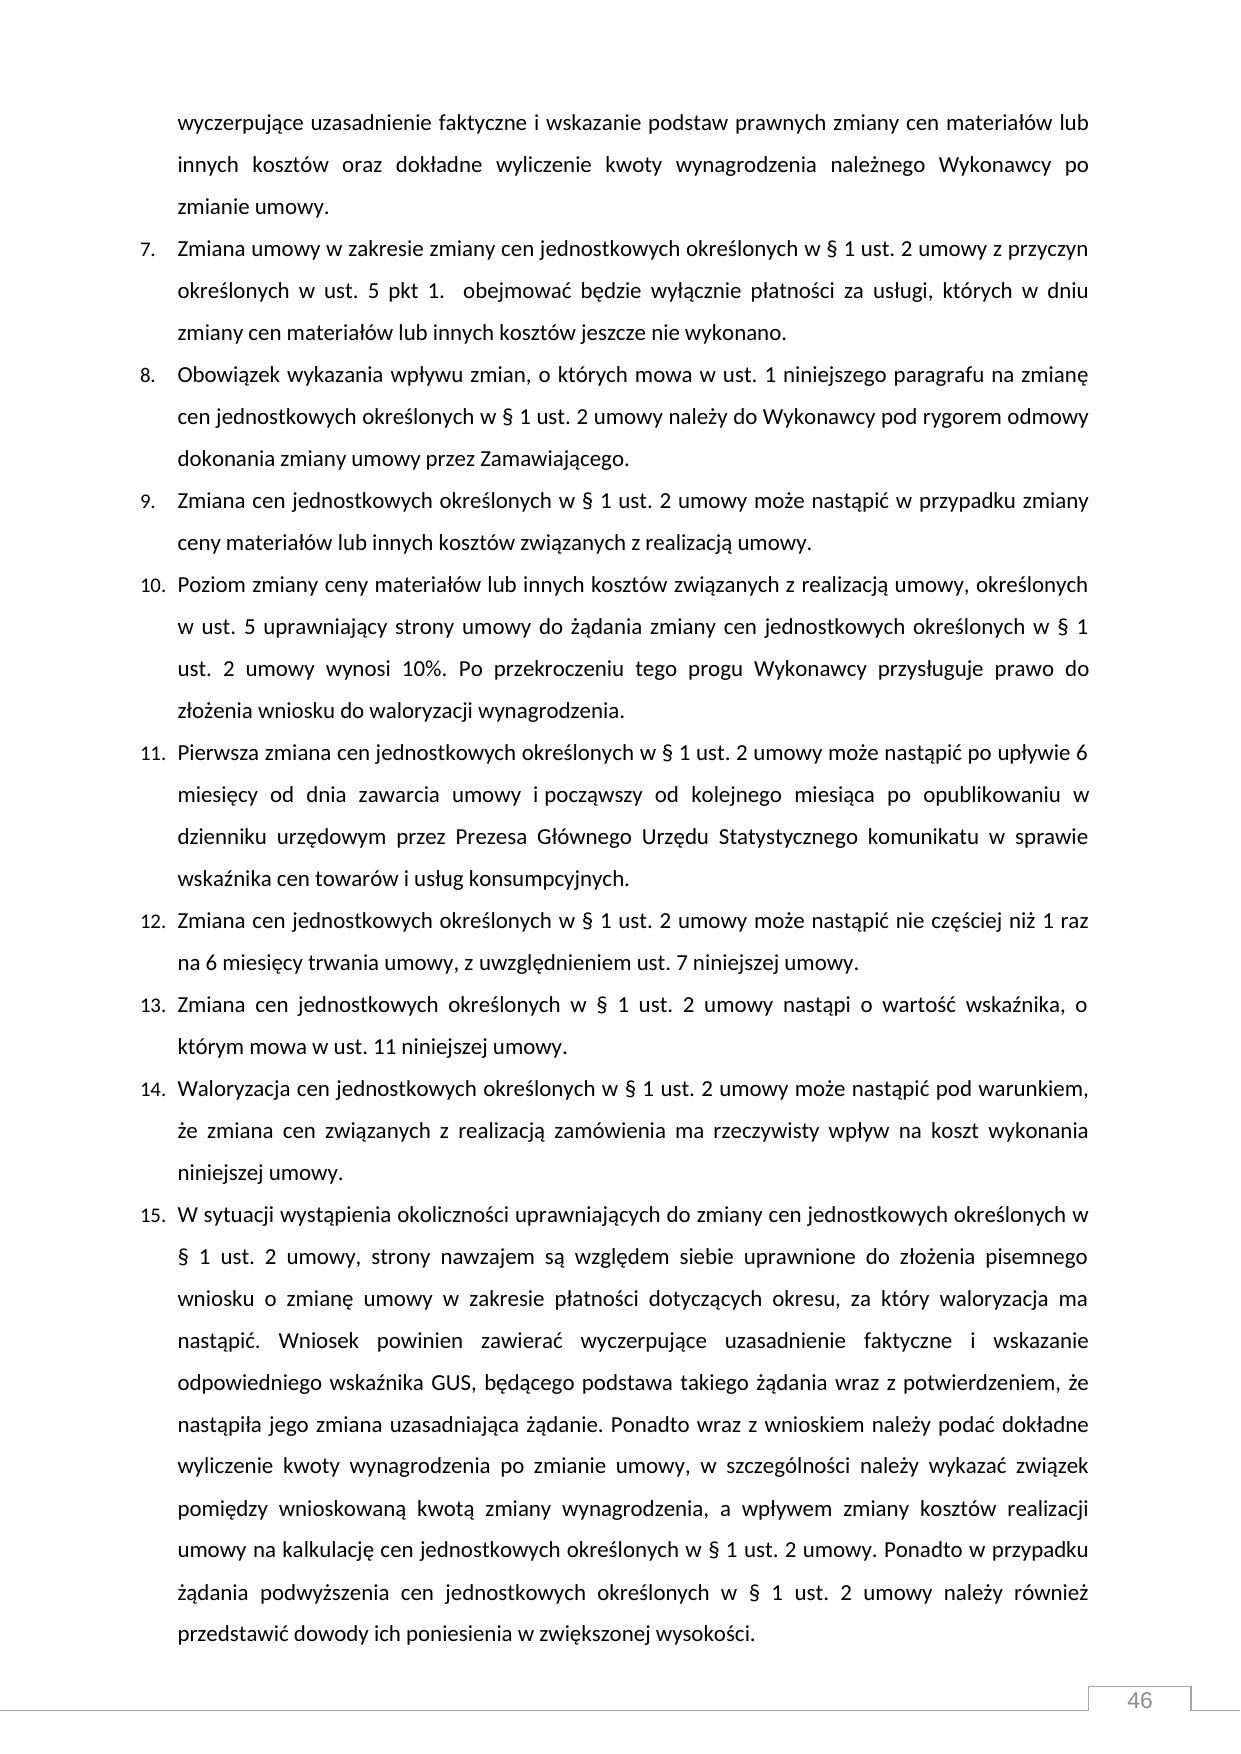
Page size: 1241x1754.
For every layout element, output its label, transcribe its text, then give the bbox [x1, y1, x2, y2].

list W sytuacji wystąpienia okoliczności uprawniających do zmiany cen jednostkowych określonych w § 1 ust. 2 umowy, strony nawzajem są względem siebie uprawnione do złożenia pisemnego wniosku o zmianę umowy w zakresie płatności dotyczących okresu, za który waloryzacja ma nastąpić. Wniosek powinien zawierać wyczerpujące uzasadnienie faktyczne i wskazanie odpowiedniego wskaźnika GUS, będącego podstawa takiego żądania wraz z potwierdzeniem, że nastąpiła jego zmiana uzasadniająca żądanie. Ponadto wraz z wnioskiem należy podać dokładne wyliczenie kwoty wynagrodzenia po zmianie umowy, w szczególności należy wykazać związek pomiędzy wnioskowaną kwotą zmiany wynagrodzenia, a wpływem zmiany kosztów realizacji umowy na kalkulację cen jednostkowych określonych w § 1 ust. 2 umowy. Ponadto w przypadku żądania podwyższenia cen jednostkowych określonych w § 1 ust. 2 umowy należy również przedstawić dowody ich poniesienia w zwiększonej wysokości. [140, 1200, 1090, 1648]
list Poziom zmiany ceny materiałów lub innych kosztów związanych z realizacją umowy, określonych w ust. 5 uprawniający strony umowy do żądania zmiany cen jednostkowych określonych w § 1 ust. 2 umowy wynosi 10%. Po przekroczeniu tego progu Wykonawcy przysługuje prawo do złożenia wniosku do waloryzacji wynagrodzenia. [140, 570, 1090, 724]
list Zmiana umowy w zakresie zmiany cen jednostkowych określonych w § 1 ust. 2 umowy z przyczyn określonych w ust. 5 pkt 1. obejmować będzie wyłącznie płatności za usługi, których w dniu zmiany cen materiałów lub innych kosztów jeszcze nie wykonano. [140, 234, 1090, 346]
list Zmiana cen jednostkowych określonych w § 1 ust. 2 umowy może nastąpić nie częściej niż 1 raz na 6 miesięcy trwania umowy, z uwzględnieniem ust. 7 niniejszej umowy. [140, 906, 1090, 976]
list Pierwsza zmiana cen jednostkowych określonych w § 1 ust. 2 umowy może nastąpić po upływie 6 miesięcy od dnia zawarcia umowy i począwszy od kolejnego miesiąca po opublikowaniu w dzienniku urzędowym przez Prezesa Głównego Urzędu Statystycznego komunikatu w sprawie wskaźnika cen towarów i usług konsumpcyjnych. [140, 738, 1090, 892]
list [140, 108, 1090, 220]
list Waloryzacja cen jednostkowych określonych w § 1 ust. 2 umowy może nastąpić pod warunkiem, że zmiana cen związanych z realizacją zamówienia ma rzeczywisty wpływ na koszt wykonania niniejszej umowy. [140, 1074, 1090, 1186]
list Zmiana cen jednostkowych określonych w § 1 ust. 2 umowy może nastąpić w przypadku zmiany ceny materiałów lub innych kosztów związanych z realizacją umowy. [140, 486, 1090, 556]
list Zmiana cen jednostkowych określonych w § 1 ust. 2 umowy nastąpi o wartość wskaźnika, o którym mowa w ust. 11 niniejszej umowy. [140, 990, 1090, 1060]
list Obowiązek wykazania wpływu zmian, o których mowa w ust. 1 niniejszego paragrafu na zmianę cen jednostkowych określonych w § 1 ust. 2 umowy należy do Wykonawcy pod rygorem odmowy dokonania zmiany umowy przez Zamawiającego. [140, 360, 1090, 472]
